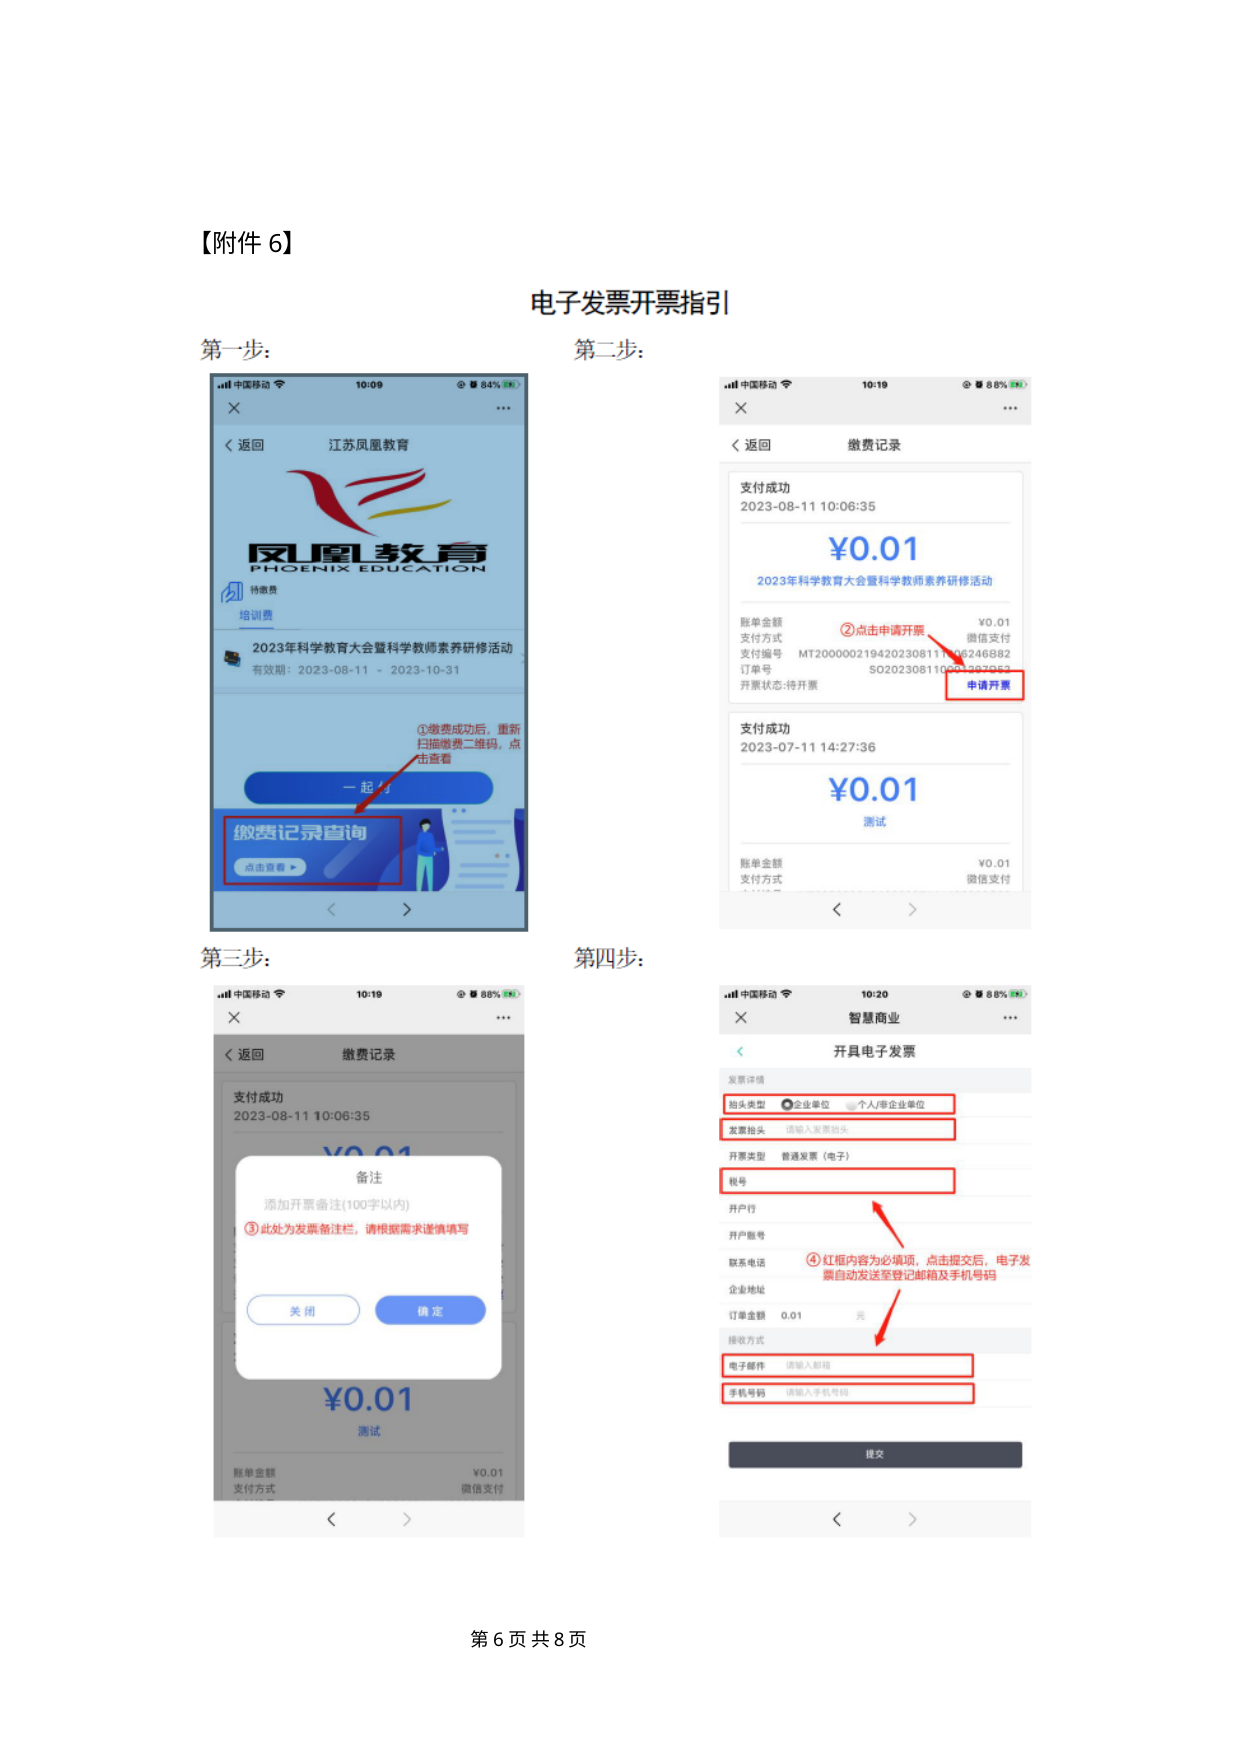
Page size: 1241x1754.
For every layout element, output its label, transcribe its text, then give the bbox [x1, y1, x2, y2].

picture [187, 274, 1053, 1544]
text 【附件 6】 [187, 209, 1053, 274]
